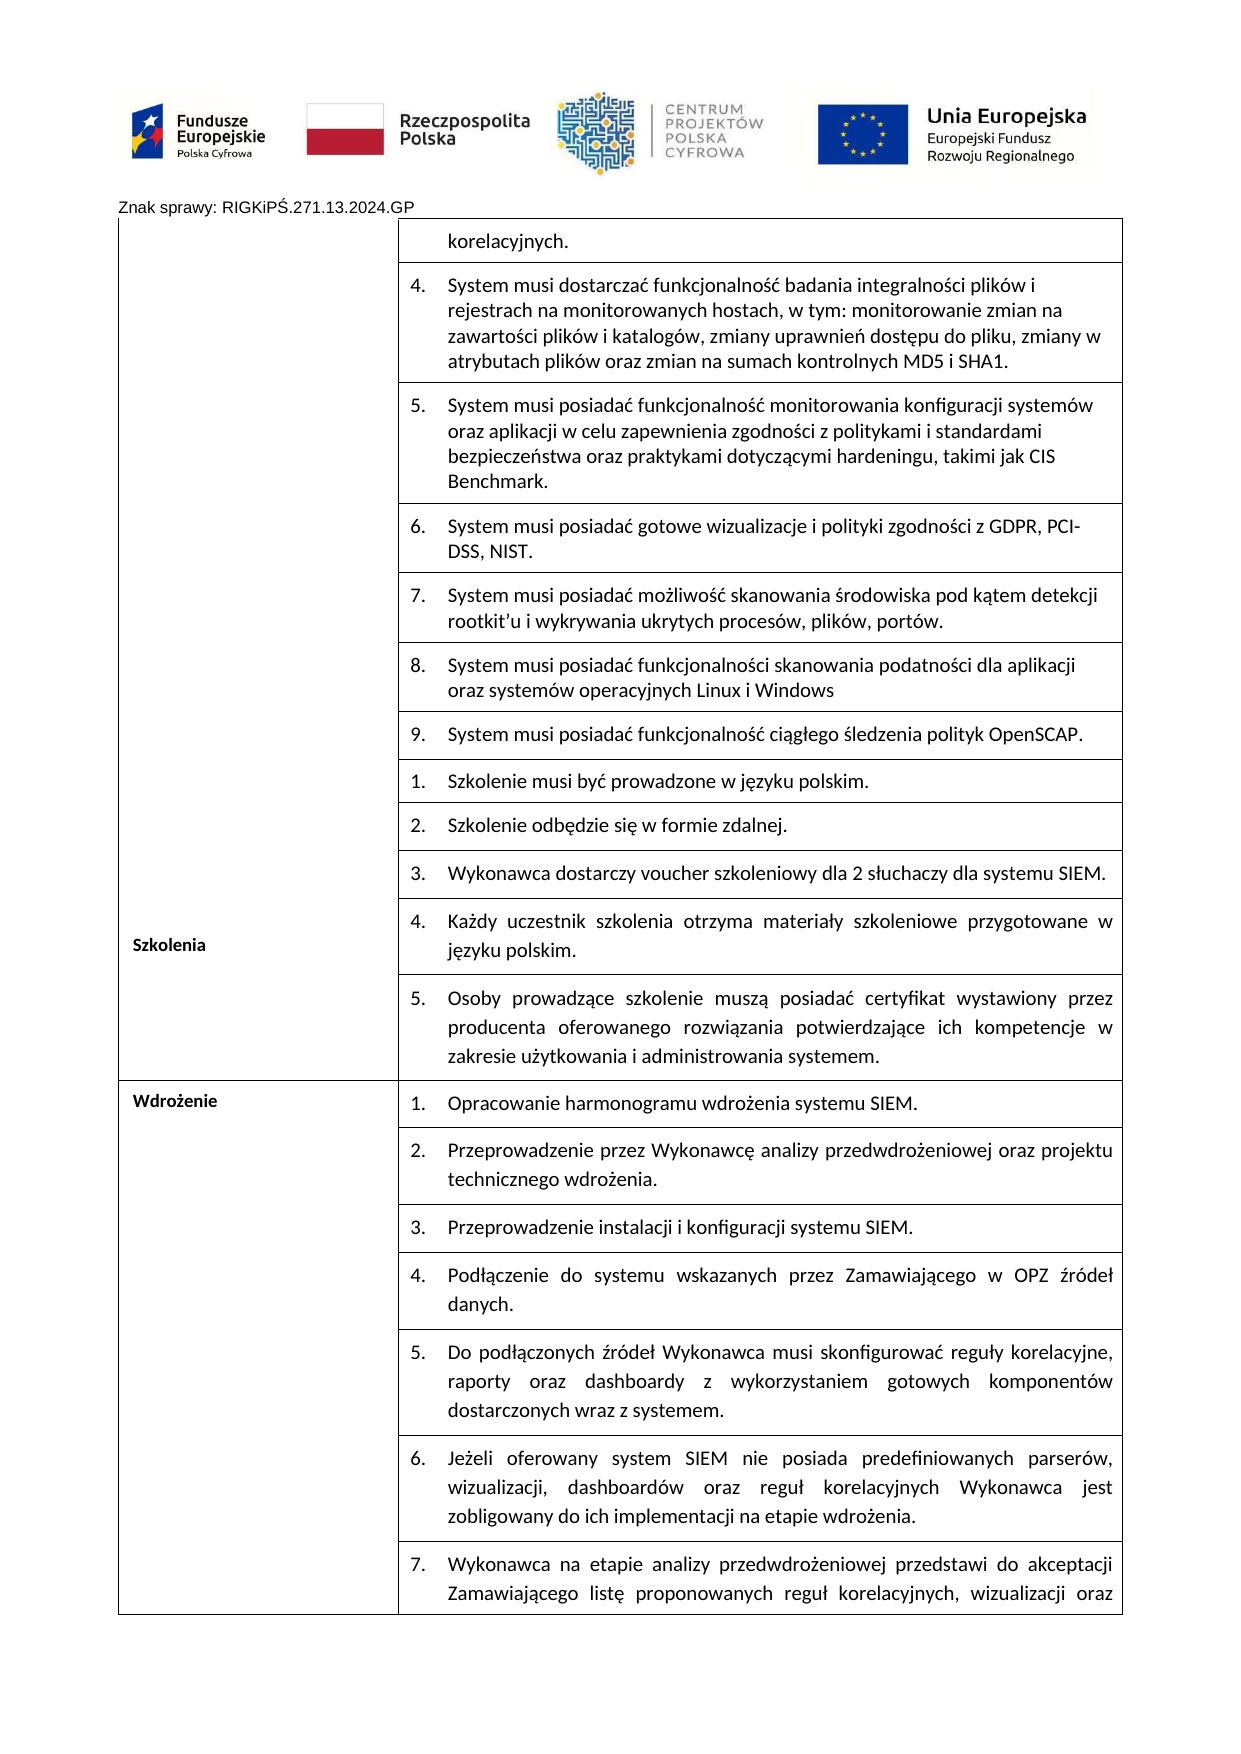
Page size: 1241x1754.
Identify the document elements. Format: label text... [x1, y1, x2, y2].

table_cell System musi dostarczać funkcjonalność badania integralności plików i rejestrach na monitorowanych hostach, w tym: monitorowanie zmian na zawartości plików i katalogów, zmiany uprawnień dostępu do pliku, zmiany w atrybutach plików oraz zmian na sumach kontrolnych MD5 i SHA1. [399, 263, 1122, 382]
table_cell Szkolenie musi być prowadzone w języku polskim. [399, 760, 1122, 802]
table_cell System musi posiadać możliwość skanowania środowiska pod kątem detekcji rootkit’u i wykrywania ukrytych procesów, plików, portów. [399, 573, 1122, 642]
table_cell Osoby prowadzące szkolenie muszą posiadać certyfikat wystawiony przez producenta oferowanego rozwiązania potwierdzające ich kompetencje w zakresie użytkowania i administrowania systemem. [399, 975, 1122, 1080]
table_cell Szkolenie odbędzie się w formie zdalnej. [399, 803, 1122, 850]
table_cell Opracowanie harmonogramu wdrożenia systemu SIEM. [399, 1081, 1122, 1127]
picture [118, 73, 1108, 199]
table_cell Podłączenie do systemu wskazanych przez Zamawiającego w OPZ źródeł danych. [399, 1253, 1122, 1328]
table_cell System musi posiadać funkcjonalność monitorowania konfiguracji systemów oraz aplikacji w celu zapewnienia zgodności z politykami i standardami bezpieczeństwa oraz praktykami dotyczącymi hardeningu, takimi jak CIS Benchmark. [399, 383, 1122, 502]
table_cell System musi posiadać funkcjonalności skanowania podatności dla aplikacji oraz systemów operacyjnych Linux i Windows [399, 643, 1122, 711]
table_cell Każdy uczestnik szkolenia otrzyma materiały szkoleniowe przygotowane w języku polskim. [399, 899, 1122, 974]
table_cell Przeprowadzenie przez Wykonawcę analizy przedwdrożeniowej oraz projektu technicznego wdrożenia. [399, 1128, 1122, 1204]
table_cell Wdrożenie [119, 1081, 398, 1614]
table_cell Wykonawca dostarczy voucher szkoleniowy dla 2 słuchaczy dla systemu SIEM. [399, 851, 1122, 897]
table_cell System musi posiadać bazę minimum 700 predefiniowanych reguł korelacyjnych. [399, 219, 1122, 262]
table_cell Przeprowadzenie instalacji i konfiguracji systemu SIEM. [399, 1205, 1122, 1252]
table_cell System musi posiadać gotowe wizualizacje i polityki zgodności z GDPR, PCI-DSS, NIST. [399, 504, 1122, 572]
table_cell Do podłączonych źródeł Wykonawca musi skonfigurować reguły korelacyjne, raporty oraz dashboardy z wykorzystaniem gotowych komponentów dostarczonych wraz z systemem. [399, 1330, 1122, 1434]
table_cell Jeżeli oferowany system SIEM nie posiada predefiniowanych parserów, wizualizacji, dashboardów oraz reguł korelacyjnych Wykonawca jest zobligowany do ich implementacji na etapie wdrożenia. [399, 1436, 1122, 1541]
table_cell Szkolenia [119, 761, 398, 1080]
table_cell System musi posiadać funkcjonalność ciągłego śledzenia polityk OpenSCAP. [399, 712, 1122, 759]
